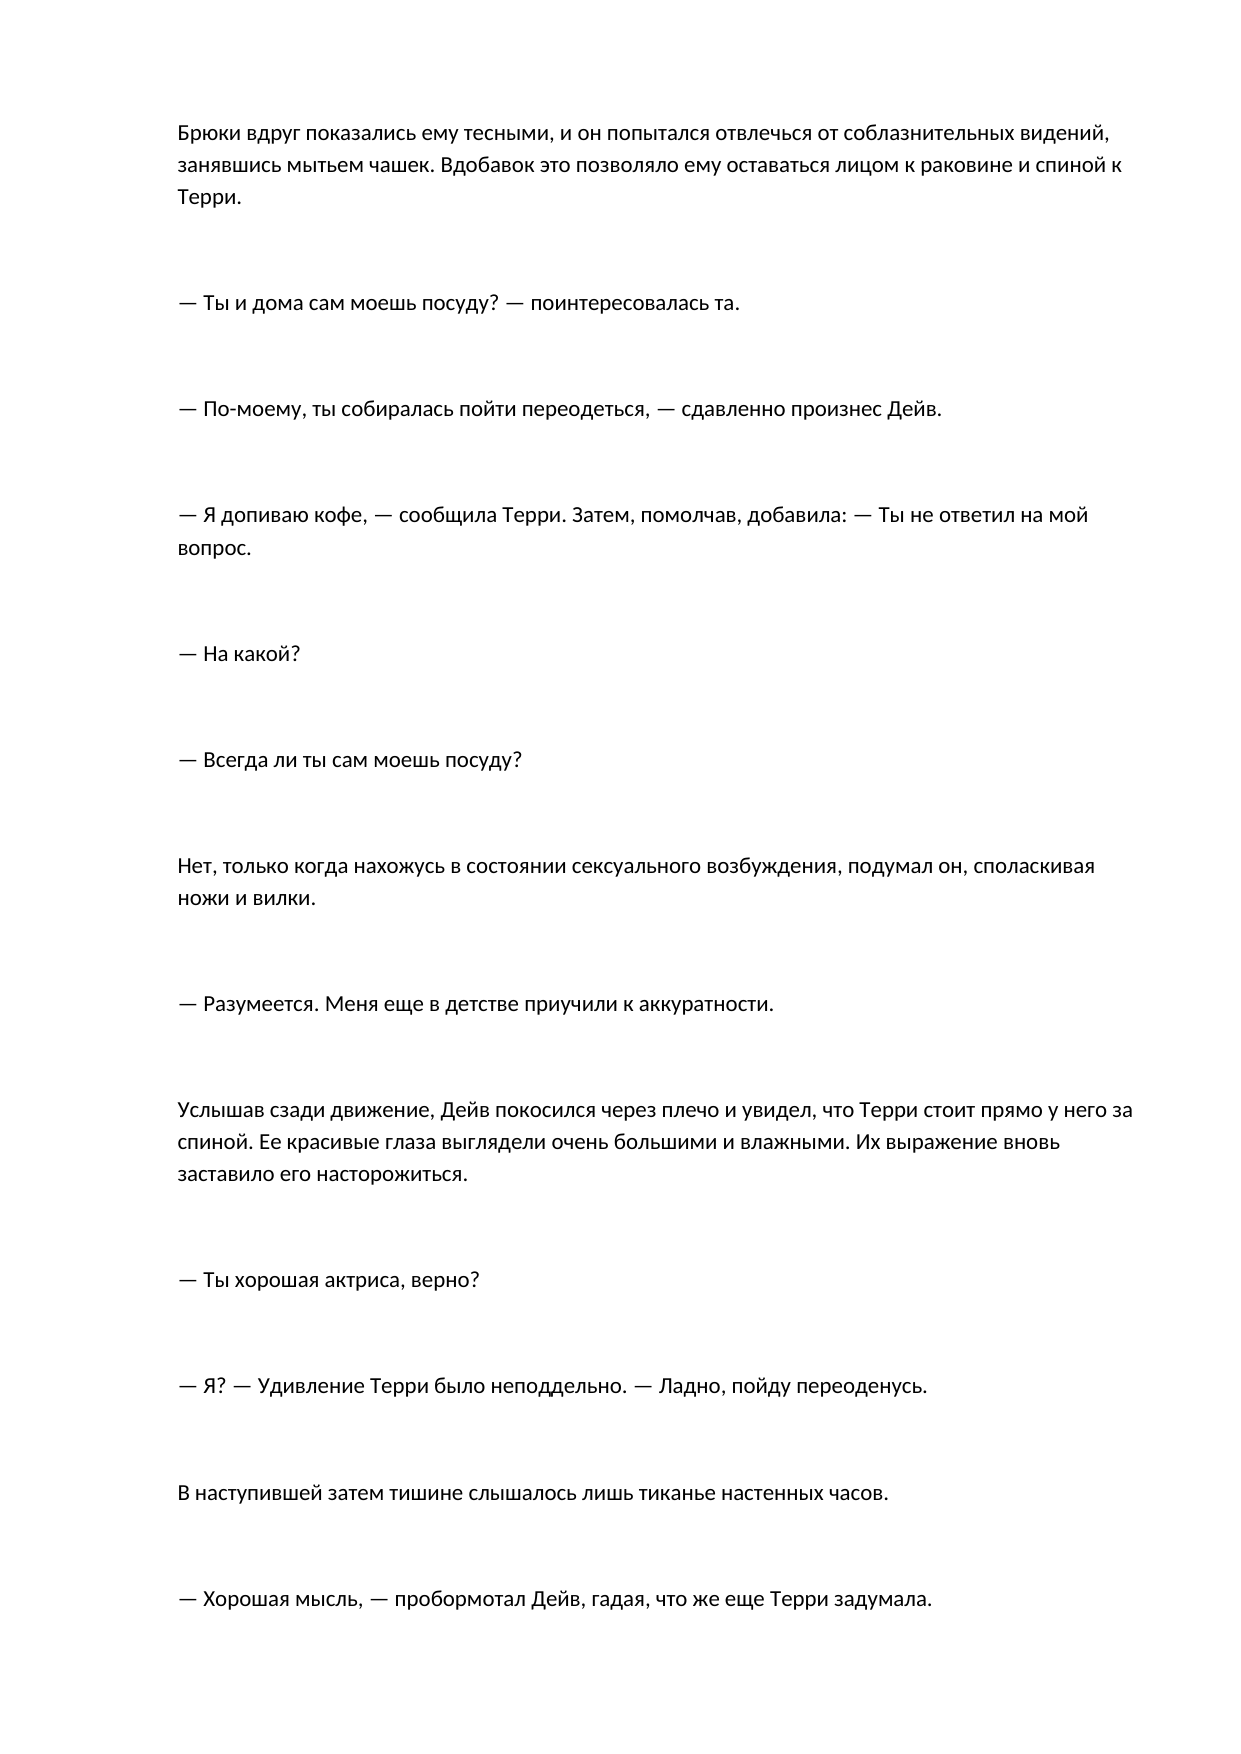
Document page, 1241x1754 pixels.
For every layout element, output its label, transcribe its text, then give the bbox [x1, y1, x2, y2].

text — Ты и дома сам моешь посуду? — поинтересовалась та. [177, 288, 1152, 317]
text — Ты хорошая актриса, верно? [177, 1266, 1152, 1294]
text Нет, только когда нахожусь в состоянии сексуального возбуждения, подумал он, споласкивая ножи и вилки. [177, 851, 1152, 911]
text — По-моему, ты собиралась пойти переодеться, — сдавленно произнес Дейв. [177, 394, 1152, 423]
text Брюки вдруг показались ему тесными, и он попытался отвлечься от соблазнительных видений, занявшись мытьем чашек. Вдобавок это позволяло ему оставаться лицом к раковине и спиной к Терри. [177, 118, 1152, 211]
text В наступившей затем тишине слышалось лишь тиканье настенных часов. [177, 1478, 1152, 1506]
text — Всегда ли ты сам моешь посуду? [177, 745, 1152, 773]
text — На какой? [177, 639, 1152, 667]
text — Разумеется. Меня еще в детстве приучили к аккуратности. [177, 989, 1152, 1017]
text — Я? — Удивление Терри было неподдельно. — Ладно, пойду переоденусь. [177, 1372, 1152, 1400]
text — Хорошая мысль, — пробормотал Дейв, гадая, что же еще Терри задумала. [177, 1584, 1152, 1612]
text — Я допиваю кофе, — сообщила Терри. Затем, помолчав, добавила: — Ты не ответил на мой вопрос. [177, 501, 1152, 561]
text Услышав сзади движение, Дейв покосился через плечо и увидел, что Терри стоит прямо у него за спиной. Ее красивые глаза выглядели очень большими и влажными. Их выражение вновь заставило его насторожиться. [177, 1095, 1152, 1188]
